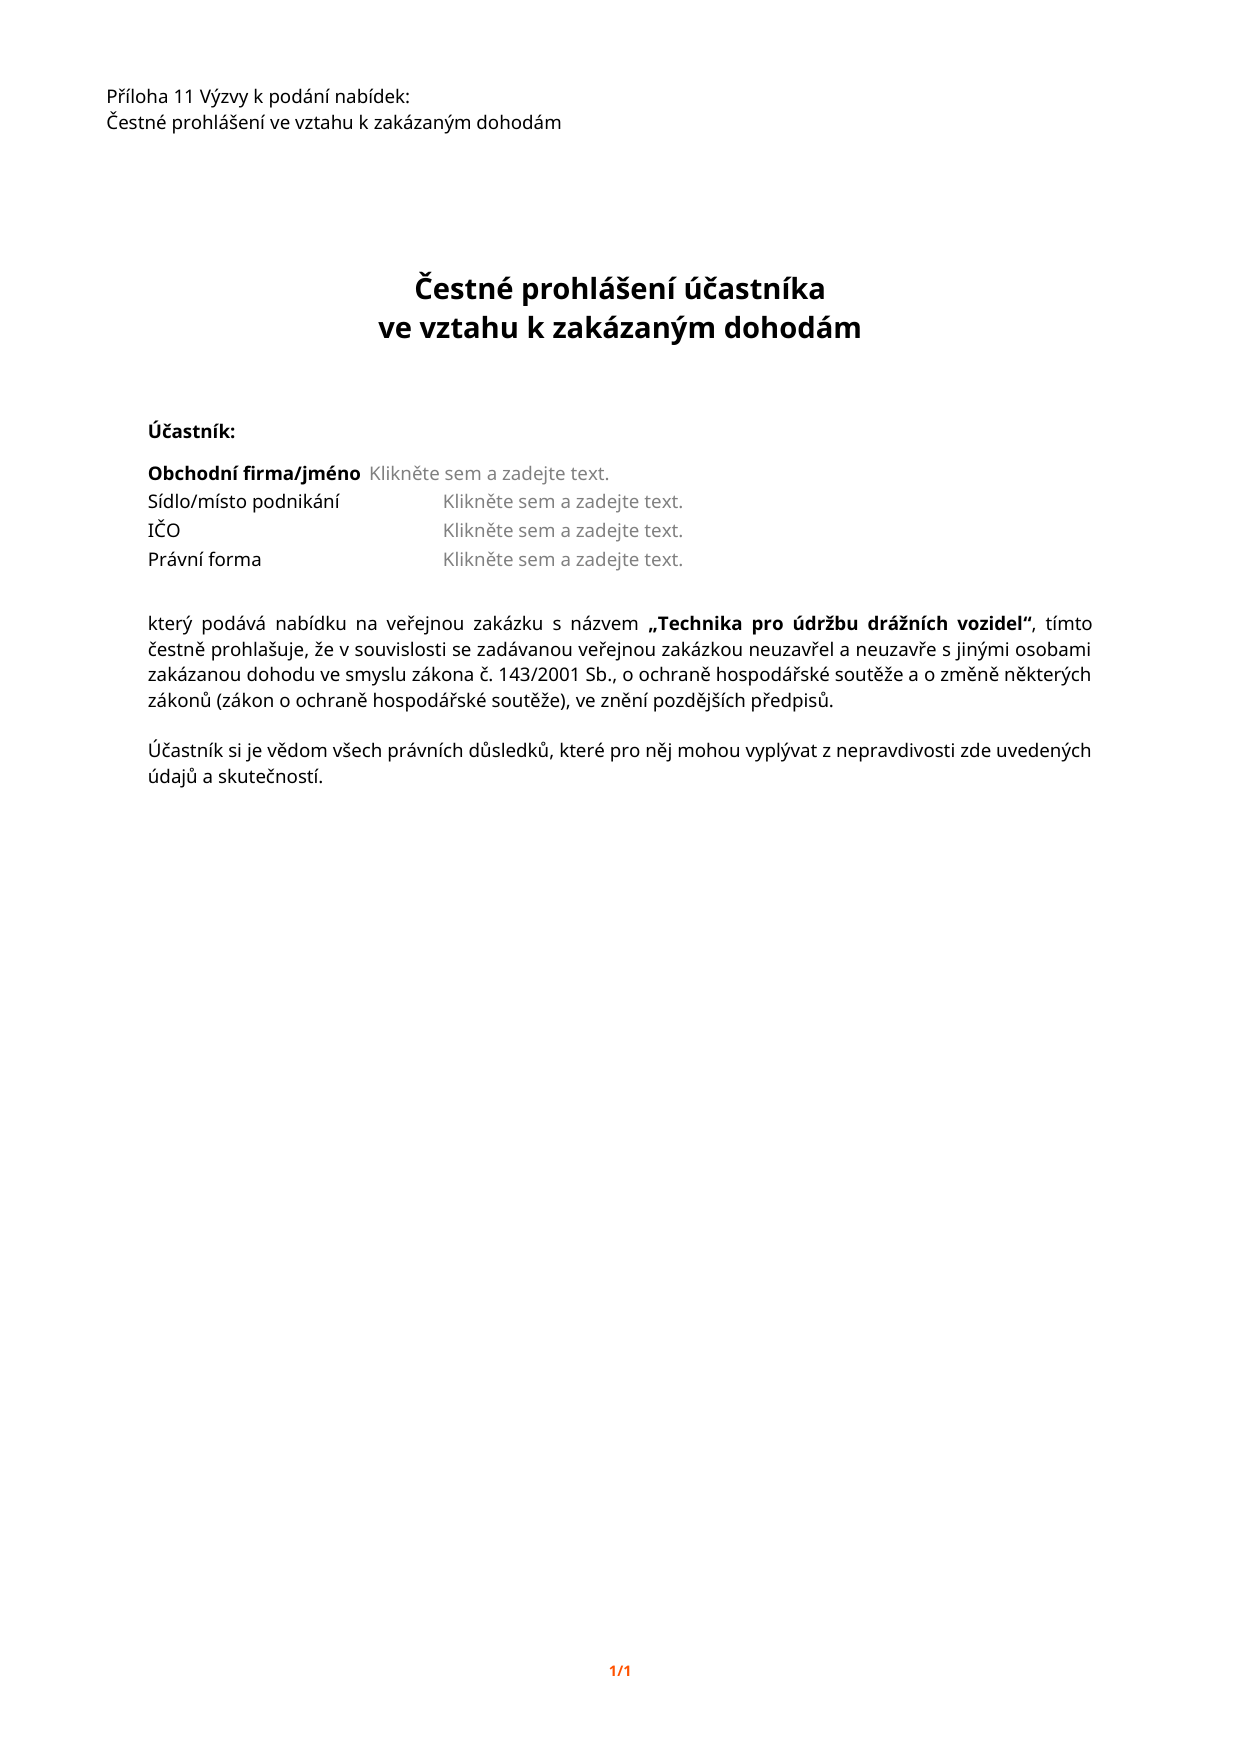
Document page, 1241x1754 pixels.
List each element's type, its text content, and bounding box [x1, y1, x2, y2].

text Účastník: [148, 413, 1093, 444]
text Účastník si je vědom všech právních důsledků, které pro něj mohou vyplývat z nepravdivosti zde uvedených údajů a skutečností. [148, 738, 1093, 789]
text který podává nabídku na veřejnou zakázku s názvem „Technika pro údržbu drážních vozidel“, tímto čestně prohlašuje, že v souvislosti se zadávanou veřejnou zakázkou neuzavřel a neuzavře s jinými osobami zakázanou dohodu ve smyslu zákona č. 143/2001 Sb., o ochraně hospodářské soutěže a o změně některých zákonů (zákon o ochraně hospodářské soutěže), ve znění pozdějších předpisů. [148, 611, 1093, 713]
text Právní forma [148, 544, 1093, 573]
text Sídlo/místo podnikání [148, 486, 1093, 515]
text Obchodní firma/jméno [148, 457, 1093, 486]
text IČO [148, 515, 1093, 544]
title Čestné prohlášení účastníka [148, 268, 1093, 308]
text ve vztahu k zakázaným dohodám [148, 308, 1093, 347]
